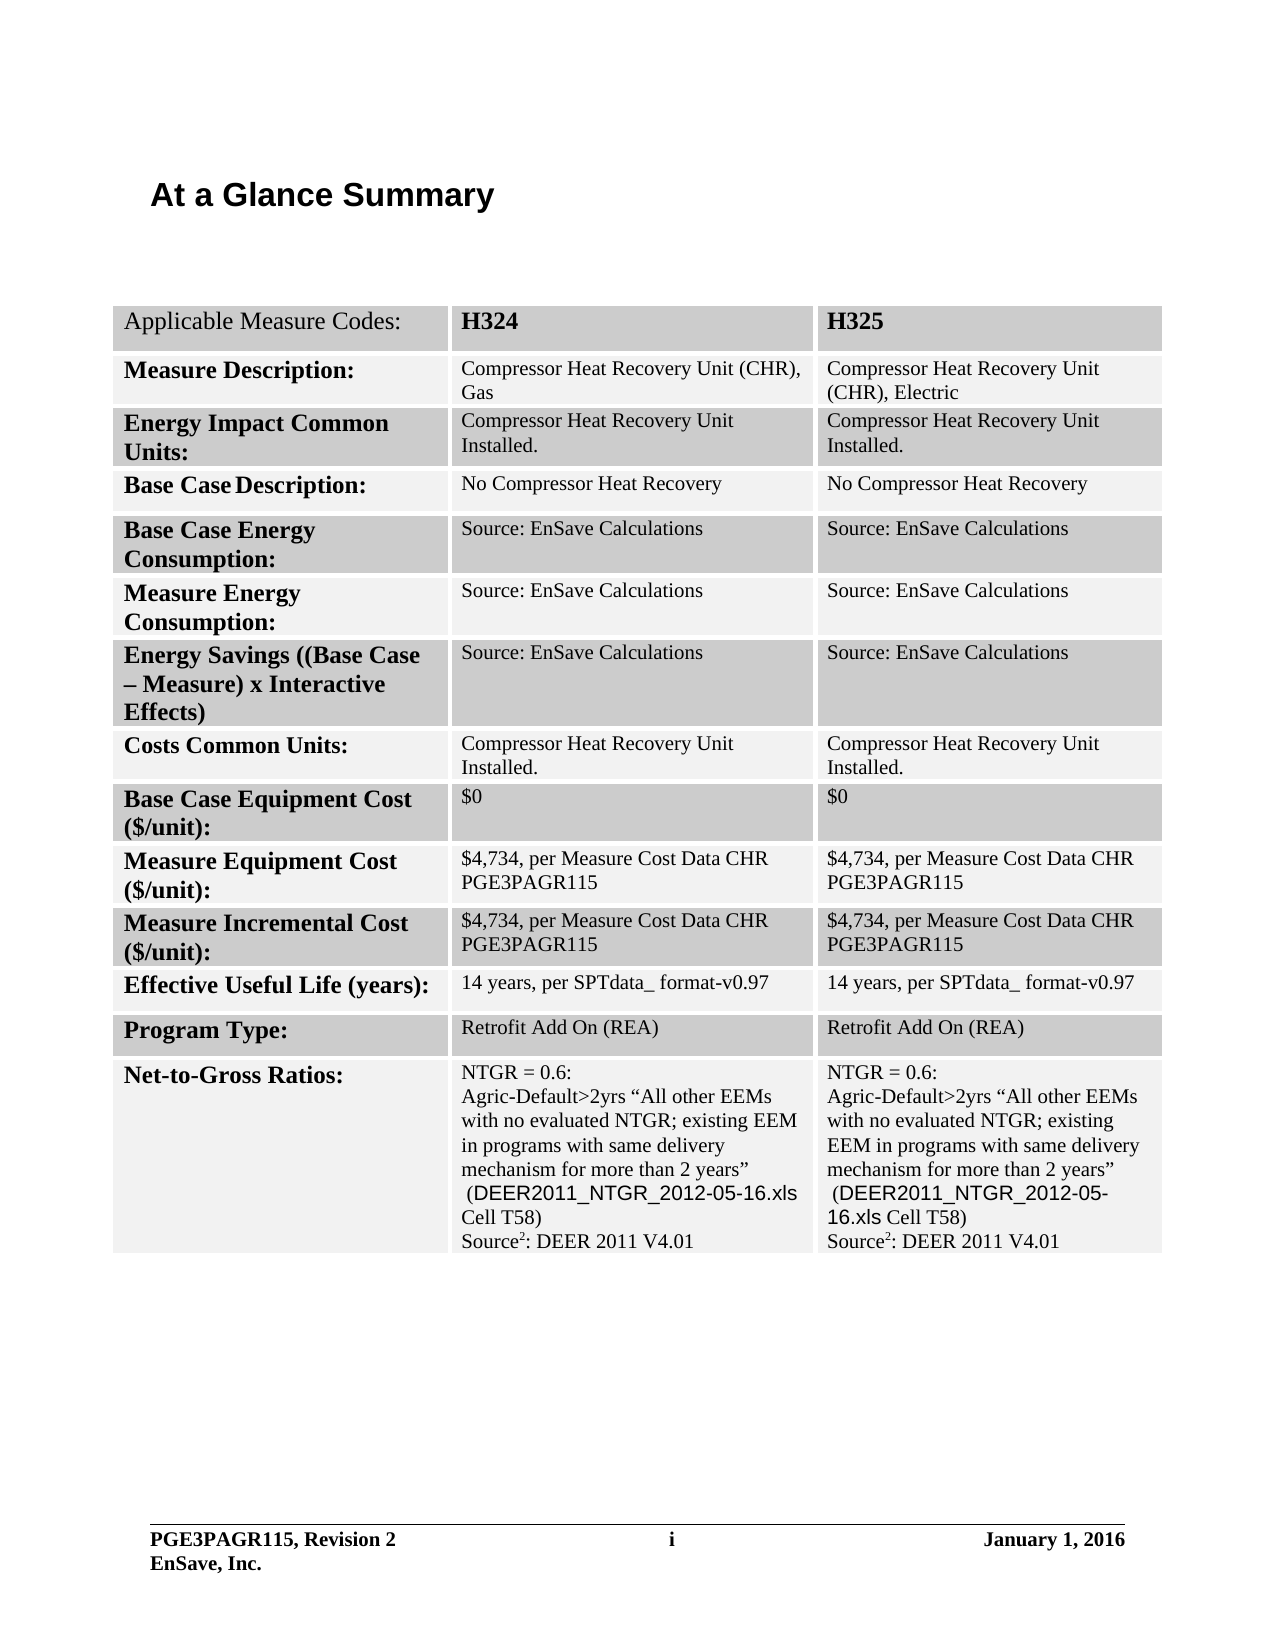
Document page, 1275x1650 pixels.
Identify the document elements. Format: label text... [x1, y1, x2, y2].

table_cell Measure Incremental Cost ($/unit): [113, 908, 448, 966]
table_cell Retrofit Add On (REA) [452, 1015, 813, 1056]
table_cell Compressor Heat Recovery Unit Installed. [452, 408, 813, 466]
table_cell Source: EnSave Calculations [452, 640, 813, 726]
table_cell Energy Savings ((Base Case – Measure) x Interactive Effects) [113, 640, 448, 726]
table_cell $4,734, per Measure Cost Data CHR PGE3PAGR115 [452, 908, 813, 966]
table_cell $4,734, per Measure Cost Data CHR PGE3PAGR115 [818, 908, 1162, 966]
table_cell Costs Common Units: [113, 731, 448, 779]
table_cell Compressor Heat Recovery Unit (CHR), Electric [818, 356, 1162, 404]
table_header Applicable Measure Codes: [113, 306, 448, 351]
table_cell Source: EnSave Calculations [818, 640, 1162, 726]
table_cell $4,734, per Measure Cost Data CHR PGE3PAGR115 [452, 846, 813, 903]
table_cell Measure Description: [113, 356, 448, 404]
table_cell NTGR = 0.6: Agric-Default>2yrs “All other EEMs with no evaluated NTGR; existing EEM in programs with same delivery mechanism for more than 2 years” (DEER2011_NTGR_2012-05-16.xls Cell T58) Source2: DEER 2011 V4.01 [452, 1060, 813, 1253]
table_cell Compressor Heat Recovery Unit Installed. [818, 408, 1162, 466]
table_cell $4,734, per Measure Cost Data CHR PGE3PAGR115 [818, 846, 1162, 903]
table_cell Measure Equipment Cost ($/unit): [113, 846, 448, 903]
table_cell $0 [452, 784, 813, 841]
table_cell Base Case Equipment Cost ($/unit): [113, 784, 448, 841]
table_cell 14 years, per SPTdata_ format-v0.97 [452, 970, 813, 1011]
table_cell Source: EnSave Calculations [818, 578, 1162, 635]
table_cell Base Case Energy Consumption: [113, 516, 448, 573]
table_cell Compressor Heat Recovery Unit (CHR), Gas [452, 356, 813, 404]
subtitle At a Glance Summary [150, 175, 1125, 213]
table_cell Program Type: [113, 1015, 448, 1056]
table_cell No Compressor Heat Recovery [818, 471, 1162, 511]
table_header H325 [818, 306, 1162, 351]
table_cell Source: EnSave Calculations [452, 578, 813, 635]
table_cell Compressor Heat Recovery Unit Installed. [818, 731, 1162, 779]
table_cell Compressor Heat Recovery Unit Installed. [452, 731, 813, 779]
table_cell NTGR = 0.6: Agric-Default>2yrs “All other EEMs with no evaluated NTGR; existing EEM in programs with same delivery mechanism for more than 2 years” (DEER2011_NTGR_2012-05-16.xls Cell T58) Source2: DEER 2011 V4.01 [818, 1060, 1162, 1253]
table_cell $0 [818, 784, 1162, 841]
table_cell Net-to-Gross Ratios: [113, 1060, 448, 1253]
table_cell No Compressor Heat Recovery [452, 471, 813, 511]
table_cell Retrofit Add On (REA) [818, 1015, 1162, 1056]
table_cell Source: EnSave Calculations [818, 516, 1162, 573]
table_cell Energy Impact Common Units: [113, 408, 448, 466]
table_cell Source: EnSave Calculations [452, 516, 813, 573]
table_cell Effective Useful Life (years): [113, 970, 448, 1011]
table_cell 14 years, per SPTdata_ format-v0.97 [818, 970, 1162, 1011]
table_cell Base Case Description: [113, 471, 448, 511]
table_header H324 [452, 306, 813, 351]
table_cell Measure Energy Consumption: [113, 578, 448, 635]
